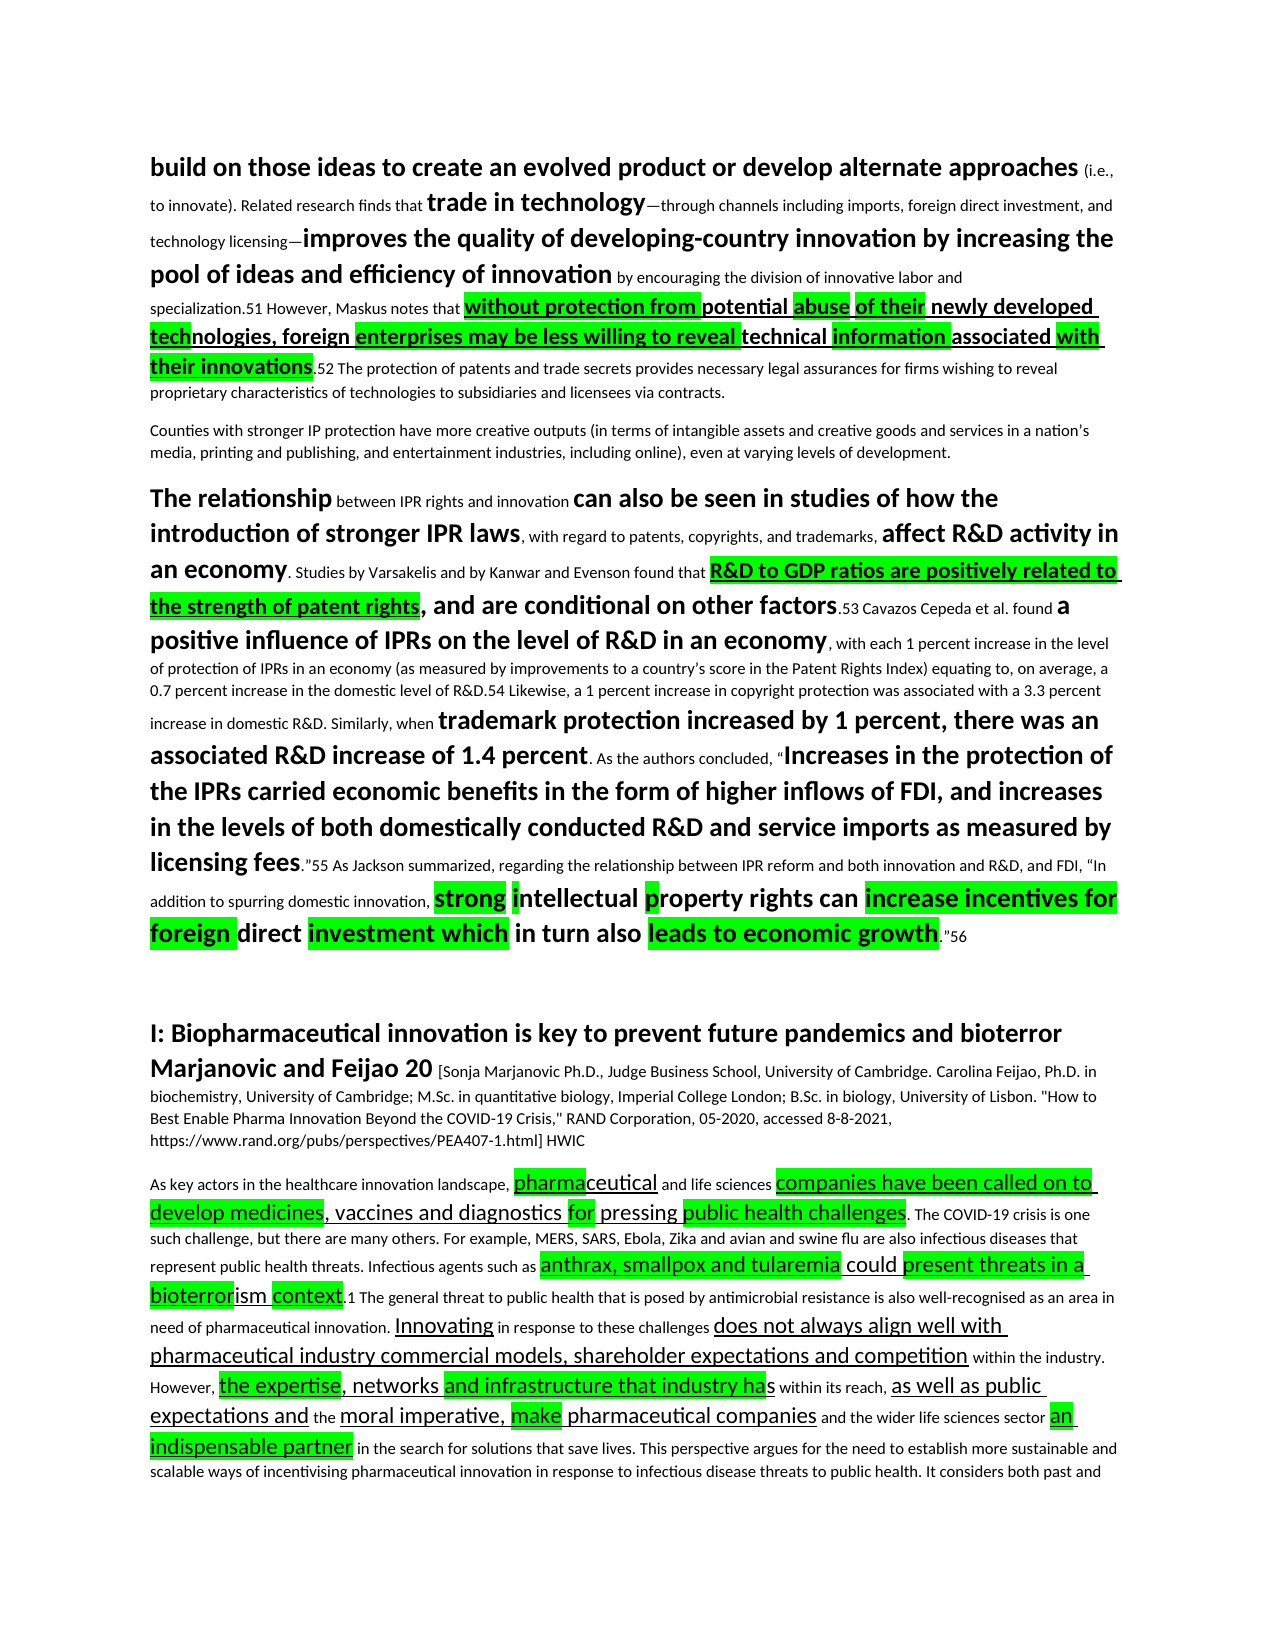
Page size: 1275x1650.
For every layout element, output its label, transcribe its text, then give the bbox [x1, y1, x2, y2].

text I: Biopharmaceutical innovation is key to prevent future pandemics and bioterror [150, 1016, 1125, 1049]
text Marjanovic and Feijao 20 [Sonja Marjanovic Ph.D., Judge Business School, University of Cambridge. Carolina Feijao, Ph.D. in biochemistry, University of Cambridge; M.Sc. in quantitative biology, Imperial College London; B.Sc. in biology, University of Lisbon. "How to Best Enable Pharma Innovation Beyond the COVID-19 Crisis," RAND Corporation, 05-2020, accessed 8-8-2021, https://www.rand.org/pubs/perspectives/PEA407-1.html] HWIC [150, 1051, 1125, 1150]
text The relationship between IPR rights and innovation can also be seen in studies of how the introduction of stronger IPR laws, with regard to patents, copyrights, and trademarks, affect R&D activity in an economy. Studies by Varsakelis and by Kanwar and Evenson found that R&D to GDP ratios are positively related to the strength of patent rights, and are conditional on other factors.53 Cavazos Cepeda et al. found a positive influence of IPRs on the level of R&D in an economy, with each 1 percent increase in the level of protection of IPRs in an economy (as measured by improvements to a country’s score in the Patent Rights Index) equating to, on average, a 0.7 percent increase in the domestic level of R&D.54 Likewise, a 1 percent increase in copyright protection was associated with a 3.3 percent increase in domestic R&D. Similarly, when trademark protection increased by 1 percent, there was an associated R&D increase of 1.4 percent. As the authors concluded, “Increases in the protection of the IPRs carried economic benefits in the form of higher inflows of FDI, and increases in the levels of both domestically conducted R&D and service imports as measured by licensing fees.”55 As Jackson summarized, regarding the relationship between IPR reform and both innovation and R&D, and FDI, “In addition to spurring domestic innovation, strong intellectual property rights can increase incentives for foreign direct investment which in turn also leads to economic growth.”56 [150, 481, 1125, 950]
text Counties with stronger IP protection have more creative outputs (in terms of intangible assets and creative goods and services in a nation’s media, printing and publishing, and entertainment industries, including online), even at varying levels of development. [150, 421, 1125, 463]
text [150, 1168, 1125, 1482]
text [150, 150, 1125, 402]
